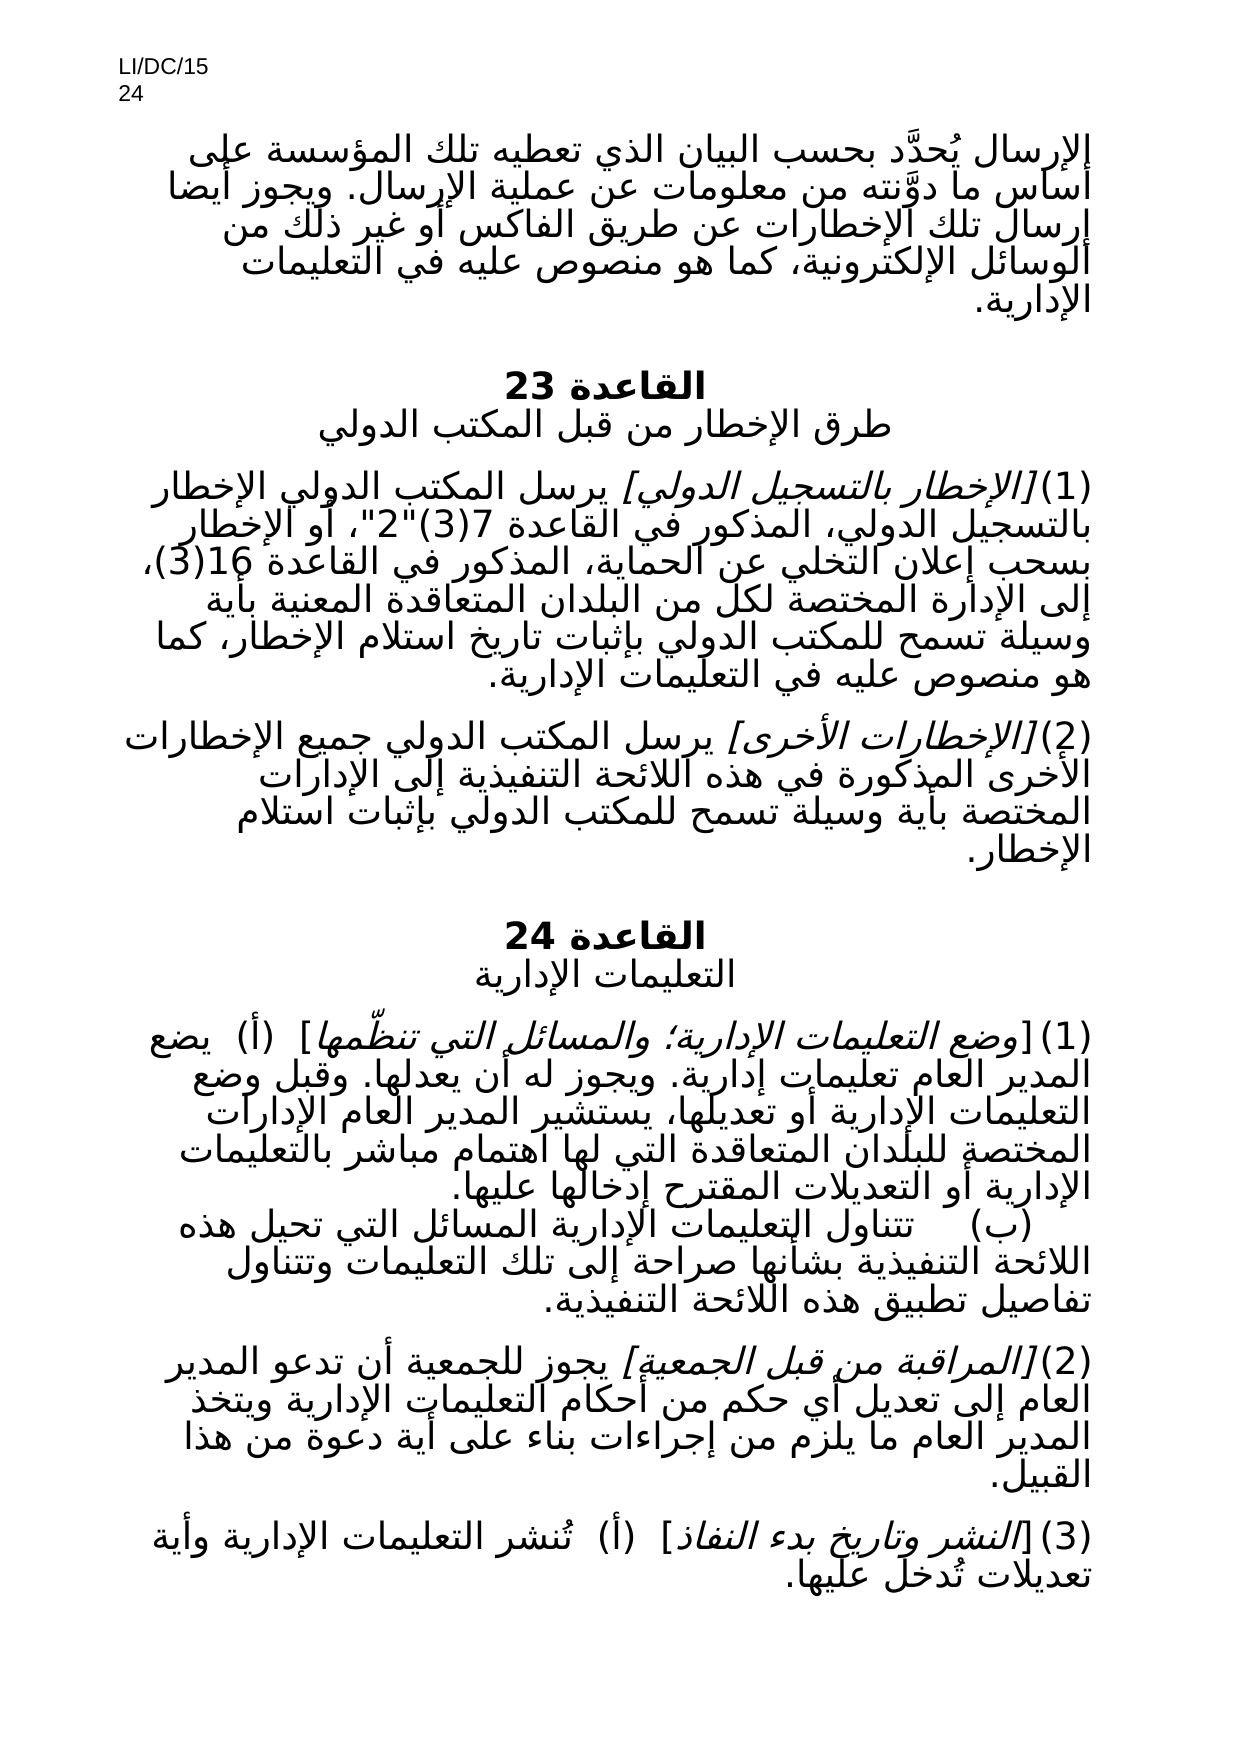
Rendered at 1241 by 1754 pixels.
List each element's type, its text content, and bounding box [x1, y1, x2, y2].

text (3) [النشر وتاريخ بدء النفاذ] (أ) تُنشر التعليمات الإدارية وأية تعديلات تُدخل عليها. [118, 1520, 1092, 1595]
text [118, 132, 1092, 320]
text التعليمات الإدارية [118, 957, 1092, 995]
text (1) [الإخطار بالتسجيل الدولي] يرسل المكتب الدولي الإخطار بالتسجيل الدولي، المذكور في القاعدة 7(3)"2"، أو الإخطار بسحب إعلان التخلي عن الحماية، المذكور في القاعدة 16(3)، إلى الإدارة المختصة لكل من البلدان المتعاقدة المعنية بأية وسيلة تسمح للمكتب الدولي بإثبات تاريخ استلام الإخطار، كما هو منصوص عليه في التعليمات الإدارية. [118, 470, 1092, 695]
text (2) [المراقبة من قبل الجمعية] يجوز للجمعية أن تدعو المدير العام إلى تعديل أي حكم من أحكام التعليمات الإدارية ويتخذ المدير العام ما يلزم من إجراءات بناء على أية دعوة من هذا القبيل. [118, 1345, 1092, 1495]
text طرق الإخطار من قبل المكتب الدولي [118, 407, 1092, 445]
text (2) [الإخطارات الأخرى] يرسل المكتب الدولي جميع الإخطارات الأخرى المذكورة في هذه اللائحة التنفيذية إلى الإدارات المختصة بأية وسيلة تسمح للمكتب الدولي بإثبات استلام الإخطار. [118, 720, 1092, 870]
text القاعدة 24 [118, 920, 1092, 957]
text القاعدة 23 [118, 370, 1092, 407]
text (ب) تتناول التعليمات الإدارية المسائل التي تحيل هذه اللائحة التنفيذية بشأنها صراحة إلى تلك التعليمات وتتناول تفاصيل تطبيق هذه اللائحة التنفيذية. [118, 1207, 1092, 1320]
text (1) [وضع التعليمات الإدارية؛ والمسائل التي تنظّمها] (أ) يضع المدير العام تعليمات إدارية. ويجوز له أن يعدلها. وقبل وضع التعليمات الإدارية أو تعديلها، يستشير المدير العام الإدارات المختصة للبلدان المتعاقدة التي لها اهتمام مباشر بالتعليمات الإدارية أو التعديلات المقترح إدخالها عليها. [118, 1020, 1092, 1207]
